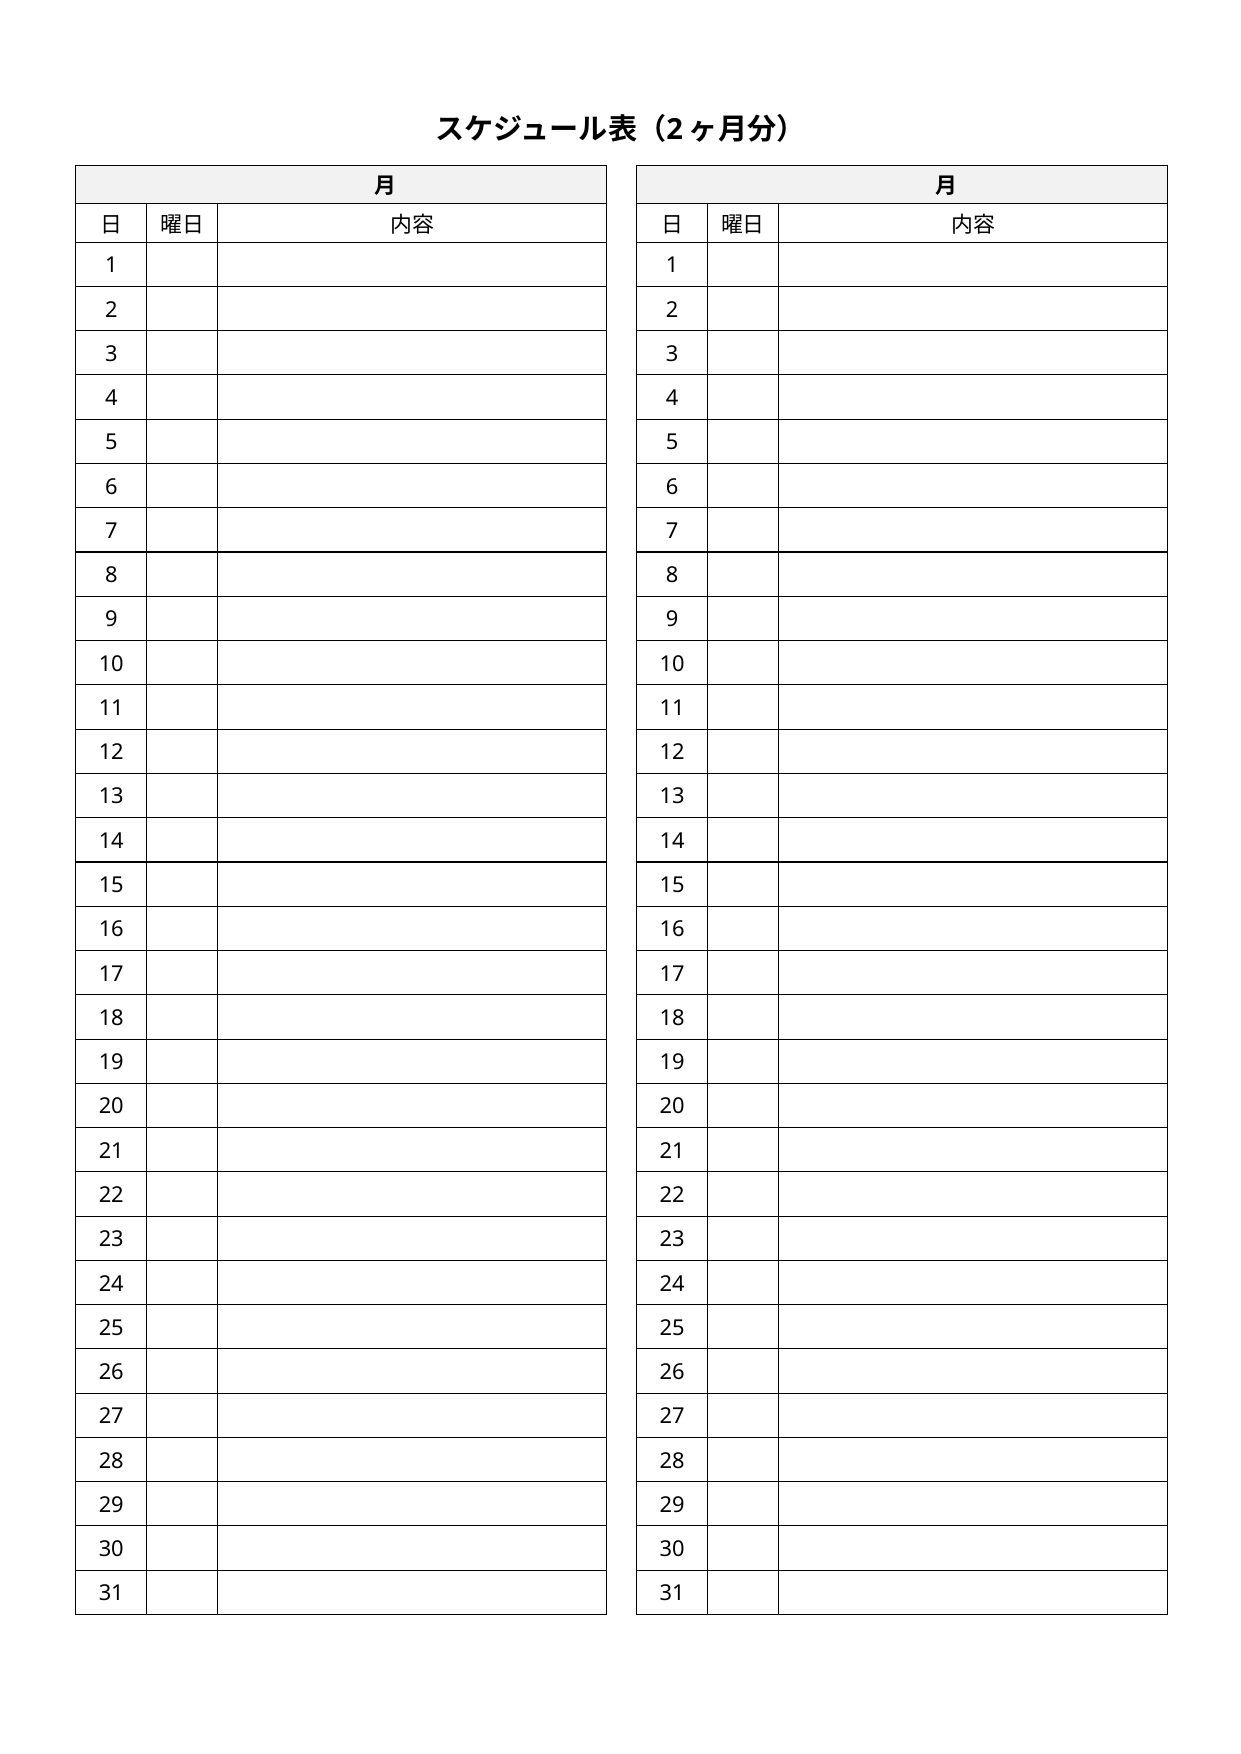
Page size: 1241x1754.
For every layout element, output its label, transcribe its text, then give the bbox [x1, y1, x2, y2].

table_cell 2 [76, 287, 146, 330]
text スケジュール表（2ヶ月分） [75, 89, 1165, 164]
table_cell [708, 1526, 778, 1570]
table_cell [708, 331, 778, 374]
table_cell 17 [76, 951, 146, 994]
table_cell 26 [76, 1349, 146, 1393]
table_cell 11 [637, 685, 707, 728]
table_cell [708, 1571, 778, 1614]
table_cell [147, 641, 217, 684]
table_cell 31 [637, 1571, 707, 1614]
table_cell [218, 863, 606, 906]
table_cell 14 [76, 818, 146, 861]
table_cell [218, 951, 606, 994]
table_cell [218, 1305, 606, 1348]
table_cell 14 [637, 818, 707, 861]
table_cell 11 [76, 685, 146, 728]
table_cell 30 [637, 1526, 707, 1570]
table_cell [708, 995, 778, 1038]
table_cell [147, 863, 217, 906]
table_cell [779, 243, 1167, 286]
table_cell [147, 1438, 217, 1481]
table_cell [607, 1570, 636, 1614]
table_cell [147, 1261, 217, 1304]
table_cell [218, 1394, 606, 1437]
table_cell [218, 818, 606, 861]
table_cell [708, 730, 778, 773]
table_cell [708, 1349, 778, 1393]
table_cell [779, 420, 1167, 463]
table_cell [147, 774, 217, 817]
table_cell [607, 507, 636, 551]
table_header [607, 165, 636, 203]
table_cell 5 [637, 420, 707, 463]
table_cell [607, 1127, 636, 1171]
table_cell [607, 1437, 636, 1481]
table_cell [779, 774, 1167, 817]
table_cell [779, 597, 1167, 640]
table_cell [218, 1571, 606, 1614]
table_cell [147, 907, 217, 950]
table_cell [779, 641, 1167, 684]
table_cell [607, 374, 636, 419]
table_cell [779, 1482, 1167, 1525]
table_cell [607, 640, 636, 684]
table_cell [779, 553, 1167, 596]
table_cell [779, 1305, 1167, 1348]
table_cell [607, 1039, 636, 1083]
table_cell 4 [637, 375, 707, 419]
table_cell 5 [76, 420, 146, 463]
table_cell [218, 1261, 606, 1304]
table_cell [779, 730, 1167, 773]
table_cell [607, 817, 636, 861]
table_cell [607, 1260, 636, 1304]
table_cell [147, 818, 217, 861]
table_cell 7 [76, 508, 146, 551]
table_cell [147, 1394, 217, 1437]
table_cell 9 [76, 597, 146, 640]
table_cell [147, 420, 217, 463]
table_cell [147, 464, 217, 507]
table_cell [708, 1084, 778, 1127]
table_cell 23 [637, 1217, 707, 1260]
table_cell 19 [76, 1040, 146, 1083]
table_cell [218, 1217, 606, 1260]
table_cell [147, 1172, 217, 1216]
table_cell [779, 375, 1167, 419]
table_cell 25 [637, 1305, 707, 1348]
table_cell [708, 641, 778, 684]
table_cell 2 [637, 287, 707, 330]
table_cell [218, 1084, 606, 1127]
table_cell 日 [76, 204, 146, 242]
table_cell [607, 596, 636, 640]
table_cell [708, 1482, 778, 1525]
table_cell 17 [637, 951, 707, 994]
table_cell [218, 597, 606, 640]
table_cell 3 [637, 331, 707, 374]
table_cell [218, 1526, 606, 1570]
table_cell [779, 995, 1167, 1038]
table_cell 12 [76, 730, 146, 773]
table_cell [147, 995, 217, 1038]
table_cell [708, 1261, 778, 1304]
table_cell 3 [76, 331, 146, 374]
table_cell [147, 1305, 217, 1348]
table_cell [708, 597, 778, 640]
table_cell 20 [637, 1084, 707, 1127]
table_cell [147, 1084, 217, 1127]
table_cell [607, 729, 636, 773]
table_cell 24 [76, 1261, 146, 1304]
table_cell [708, 774, 778, 817]
table_cell 日 [637, 204, 707, 242]
table_cell [218, 907, 606, 950]
table_cell [779, 1349, 1167, 1393]
table_cell [218, 1172, 606, 1216]
table_cell [779, 863, 1167, 906]
table_cell [218, 730, 606, 773]
table_cell [607, 551, 636, 596]
table_cell 1 [637, 243, 707, 286]
table_cell [708, 420, 778, 463]
table_cell [147, 1040, 217, 1083]
table_cell [147, 1482, 217, 1525]
table_cell 7 [637, 508, 707, 551]
table_cell 22 [76, 1172, 146, 1216]
table_cell [218, 641, 606, 684]
table_cell [607, 773, 636, 817]
table_cell [708, 1217, 778, 1260]
table_cell 内容 [218, 204, 606, 242]
table_cell [708, 1172, 778, 1216]
table_cell 18 [76, 995, 146, 1038]
table_cell 10 [637, 641, 707, 684]
table_cell 12 [637, 730, 707, 773]
table_cell [218, 1128, 606, 1171]
table_cell 13 [76, 774, 146, 817]
table_cell 22 [637, 1172, 707, 1216]
table_cell [708, 1305, 778, 1348]
table_cell [218, 553, 606, 596]
table_cell [708, 508, 778, 551]
table_cell [779, 508, 1167, 551]
table_cell [218, 464, 606, 507]
table_cell [708, 1438, 778, 1481]
table_cell 28 [76, 1438, 146, 1481]
table_cell [607, 861, 636, 906]
table_cell 21 [637, 1128, 707, 1171]
table_cell 15 [76, 863, 146, 906]
table_cell 曜日 [708, 204, 778, 242]
table_cell [779, 951, 1167, 994]
table_cell [779, 1261, 1167, 1304]
table_cell 10 [76, 641, 146, 684]
table_cell [708, 1128, 778, 1171]
table_cell 30 [76, 1526, 146, 1570]
table_cell [779, 1084, 1167, 1127]
table_cell 18 [637, 995, 707, 1038]
table_cell [607, 286, 636, 330]
table_cell [779, 1128, 1167, 1171]
table_cell 16 [637, 907, 707, 950]
table_cell [607, 1481, 636, 1525]
table_header 月 [76, 166, 606, 203]
table_cell [218, 1349, 606, 1393]
table_cell [607, 684, 636, 728]
table_cell [147, 331, 217, 374]
table_cell [708, 685, 778, 728]
table_cell [147, 1526, 217, 1570]
table_cell 4 [76, 375, 146, 419]
table_cell [218, 420, 606, 463]
table_cell [779, 818, 1167, 861]
table_cell 23 [76, 1217, 146, 1260]
table_cell [147, 685, 217, 728]
table_cell [708, 243, 778, 286]
table_cell [147, 508, 217, 551]
table_cell [607, 1525, 636, 1570]
table_cell [607, 950, 636, 994]
table_cell [218, 331, 606, 374]
table_cell [779, 331, 1167, 374]
table_cell 6 [637, 464, 707, 507]
table_cell [218, 685, 606, 728]
table_cell [779, 1438, 1167, 1481]
table_cell [147, 1128, 217, 1171]
table_cell [607, 203, 636, 242]
table_cell [147, 1349, 217, 1393]
table_cell [779, 464, 1167, 507]
table_cell [607, 1083, 636, 1127]
table_header 月 [637, 166, 1167, 203]
table_cell [708, 464, 778, 507]
table_cell [708, 553, 778, 596]
table_cell [607, 1171, 636, 1216]
table_cell 24 [637, 1261, 707, 1304]
table_cell [708, 1040, 778, 1083]
table_cell 6 [76, 464, 146, 507]
table_cell [607, 463, 636, 507]
table_cell [779, 1040, 1167, 1083]
table_cell [779, 1172, 1167, 1216]
table_cell [779, 685, 1167, 728]
table_cell 25 [76, 1305, 146, 1348]
table_cell [218, 375, 606, 419]
table_cell [607, 1393, 636, 1437]
table_cell [607, 994, 636, 1038]
table_cell 31 [76, 1571, 146, 1614]
table_cell [779, 1217, 1167, 1260]
table_cell [218, 1438, 606, 1481]
table_cell 内容 [779, 204, 1167, 242]
table_cell [147, 553, 217, 596]
table_cell [147, 375, 217, 419]
table_cell [147, 1571, 217, 1614]
table_cell 27 [637, 1394, 707, 1437]
table_cell [218, 243, 606, 286]
table_cell [218, 1040, 606, 1083]
table_cell [708, 1394, 778, 1437]
table_cell 9 [637, 597, 707, 640]
table_cell 13 [637, 774, 707, 817]
table_cell [708, 818, 778, 861]
table_cell 1 [76, 243, 146, 286]
table_cell [708, 951, 778, 994]
table_cell [779, 1394, 1167, 1437]
table_cell 19 [637, 1040, 707, 1083]
table_cell 29 [637, 1482, 707, 1525]
table_cell [708, 287, 778, 330]
table_cell [607, 419, 636, 463]
table_cell [147, 1217, 217, 1260]
table_cell [147, 287, 217, 330]
table_cell 15 [637, 863, 707, 906]
table_cell 曜日 [147, 204, 217, 242]
table_cell 28 [637, 1438, 707, 1481]
table_cell [147, 951, 217, 994]
table_cell [147, 597, 217, 640]
table_cell [218, 1482, 606, 1525]
table_cell [708, 375, 778, 419]
table_cell [708, 907, 778, 950]
table_cell [147, 243, 217, 286]
table_cell [218, 287, 606, 330]
table_cell [779, 287, 1167, 330]
table_cell [607, 1216, 636, 1260]
table_cell [708, 863, 778, 906]
table_cell [779, 1526, 1167, 1570]
table_cell 20 [76, 1084, 146, 1127]
table_cell [607, 242, 636, 286]
table_cell 8 [637, 553, 707, 596]
table_cell [607, 1348, 636, 1393]
table_cell 16 [76, 907, 146, 950]
table_cell 29 [76, 1482, 146, 1525]
table_cell [218, 995, 606, 1038]
table_cell [147, 730, 217, 773]
table_cell [779, 907, 1167, 950]
table_cell [218, 774, 606, 817]
table_cell 8 [76, 553, 146, 596]
table_cell 26 [637, 1349, 707, 1393]
table_cell [779, 1571, 1167, 1614]
table_cell 21 [76, 1128, 146, 1171]
table_cell [218, 508, 606, 551]
table_cell [607, 906, 636, 950]
table_cell [607, 1304, 636, 1348]
table_cell [607, 330, 636, 374]
table_cell 27 [76, 1394, 146, 1437]
